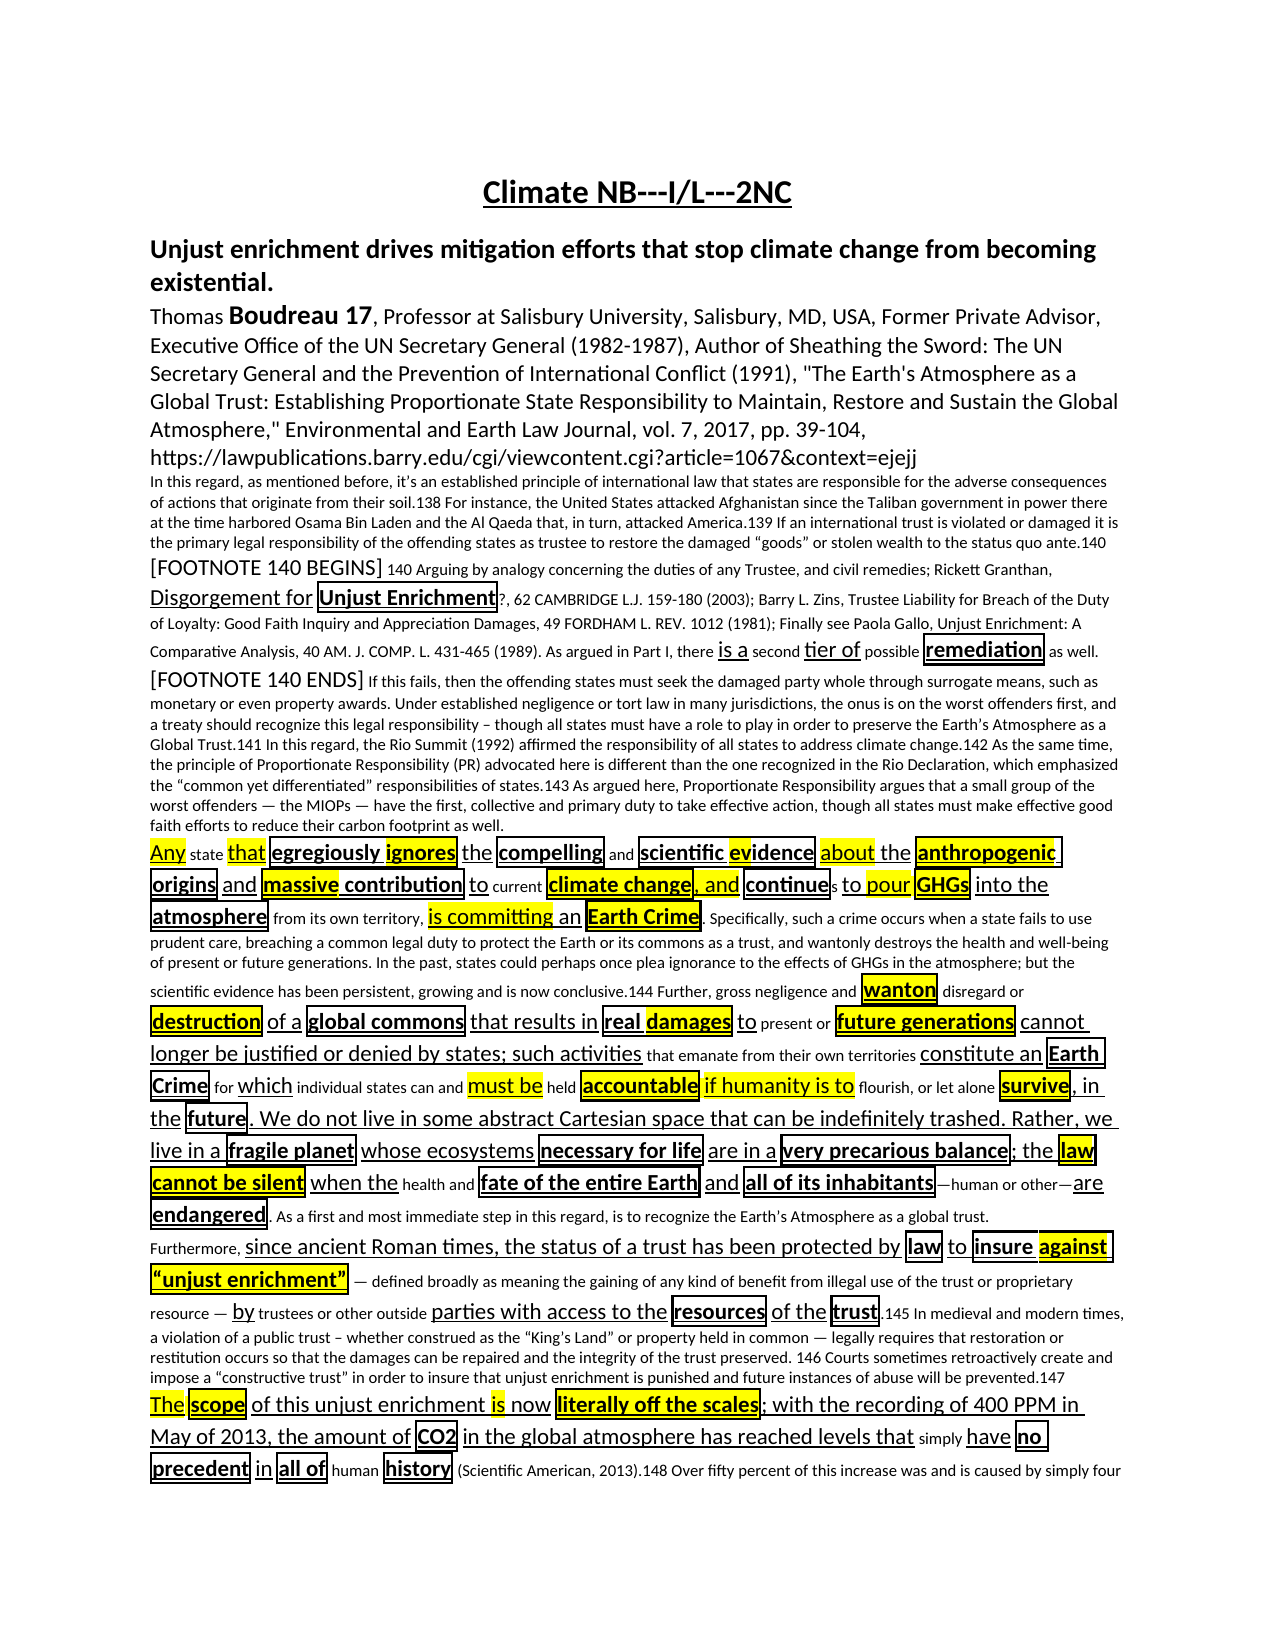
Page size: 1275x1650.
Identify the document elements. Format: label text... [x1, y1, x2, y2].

subtitle Climate NB---I/L---2NC [150, 171, 1125, 212]
text Thomas Boudreau 17, Professor at Salisbury University, Salisbury, MD, USA, Former Private Advisor, Executive Office of the UN Secretary General (1982-1987), Author of Sheathing the Sword: The UN Secretary General and the Prevention of International Conflict (1991), "The Earth's Atmosphere as a Global Trust: Establishing Proportionate State Responsibility to Maintain, Restore and Sustain the Global Atmosphere," Environmental and Earth Law Journal, vol. 7, 2017, pp. 39-104, https://lawpublications.barry.edu/cgi/viewcontent.cgi?article=1067&context=ejejj [150, 298, 1125, 472]
subtitle Unjust enrichment drives mitigation efforts that stop climate change from becoming existential. [150, 232, 1125, 298]
text Furthermore, since ancient Roman times, the status of a trust has been protected by law to insure against “unjust enrichment” — defined broadly as meaning the gaining of any kind of benefit from illegal use of the trust or proprietary resource — by trustees or other outside parties with access to the resources of the trust.145 In medieval and modern times, a violation of a public trust – whether construed as the “King’s Land” or property held in common — legally requires that restoration or restitution occurs so that the damages can be repaired and the integrity of the trust preserved. 146 Courts sometimes retroactively create and impose a “constructive trust” in order to insure that unjust enrichment is punished and future instances of abuse will be prevented.147 [150, 1230, 1125, 1388]
text In this regard, as mentioned before, it’s an established principle of international law that states are responsible for the adverse consequences of actions that originate from their soil.138 For instance, the United States attacked Afghanistan since the Taliban government in power there at the time harbored Osama Bin Laden and the Al Qaeda that, in turn, attacked America.139 If an international trust is violated or damaged it is the primary legal responsibility of the offending states as trustee to restore the damaged “goods” or stolen wealth to the status quo ante.140 [FOOTNOTE 140 BEGINS] 140 Arguing by analogy concerning the duties of any Trustee, and civil remedies; Rickett Granthan, Disgorgement for Unjust Enrichment?, 62 CAMBRIDGE L.J. 159-180 (2003); Barry L. Zins, Trustee Liability for Breach of the Duty of Loyalty: Good Faith Inquiry and Appreciation Damages, 49 FORDHAM L. REV. 1012 (1981); Finally see Paola Gallo, Unjust Enrichment: A Comparative Analysis, 40 AM. J. COMP. L. 431-465 (1989). As argued in Part I, there is a second tier of possible remediation as well. [FOOTNOTE 140 ENDS] If this fails, then the offending states must seek the damaged party whole through surrogate means, such as monetary or even property awards. Under established negligence or tort law in many jurisdictions, the onus is on the worst offenders first, and a treaty should recognize this legal responsibility – though all states must have a role to play in order to preserve the Earth’s Atmosphere as a Global Trust.141 In this regard, the Rio Summit (1992) affirmed the responsibility of all states to address climate change.142 As the same time, the principle of Proportionate Responsibility (PR) advocated here is different than the one recognized in the Rio Declaration, which emphasized the “common yet differentiated” responsibilities of states.143 As argued here, Proportionate Responsibility argues that a small group of the worst offenders — the MIOPs — have the first, collective and primary duty to take effective action, though all states must make effective good faith efforts to reduce their carbon footprint as well. [150, 472, 1125, 836]
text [150, 1388, 1125, 1484]
text Any state that egregiously ignores the compelling and scientific evidence about the anthropogenic origins and massive contribution to current climate change, and continues to pour GHGs into the atmosphere from its own territory, is committing an Earth Crime. Specifically, such a crime occurs when a state fails to use prudent care, breaching a common legal duty to protect the Earth or its commons as a trust, and wantonly destroys the health and well-being of present or future generations. In the past, states could perhaps once plea ignorance to the effects of GHGs in the atmosphere; but the scientific evidence has been persistent, growing and is now conclusive.144 Further, gross negligence and wanton disregard or destruction of a global commons that results in real damages to present or future generations cannot longer be justified or denied by states; such activities that emanate from their own territories constitute an Earth Crime for which individual states can and must be held accountable if humanity is to flourish, or let alone survive, in the future. We do not live in some abstract Cartesian space that can be indefinitely trashed. Rather, we live in a fragile planet whose ecosystems necessary for life are in a very precarious balance; the law cannot be silent when the health and fate of the entire Earth and all of its inhabitants—human or other—are endangered. As a first and most immediate step in this regard, is to recognize the Earth’s Atmosphere as a global trust. [150, 836, 1125, 1230]
